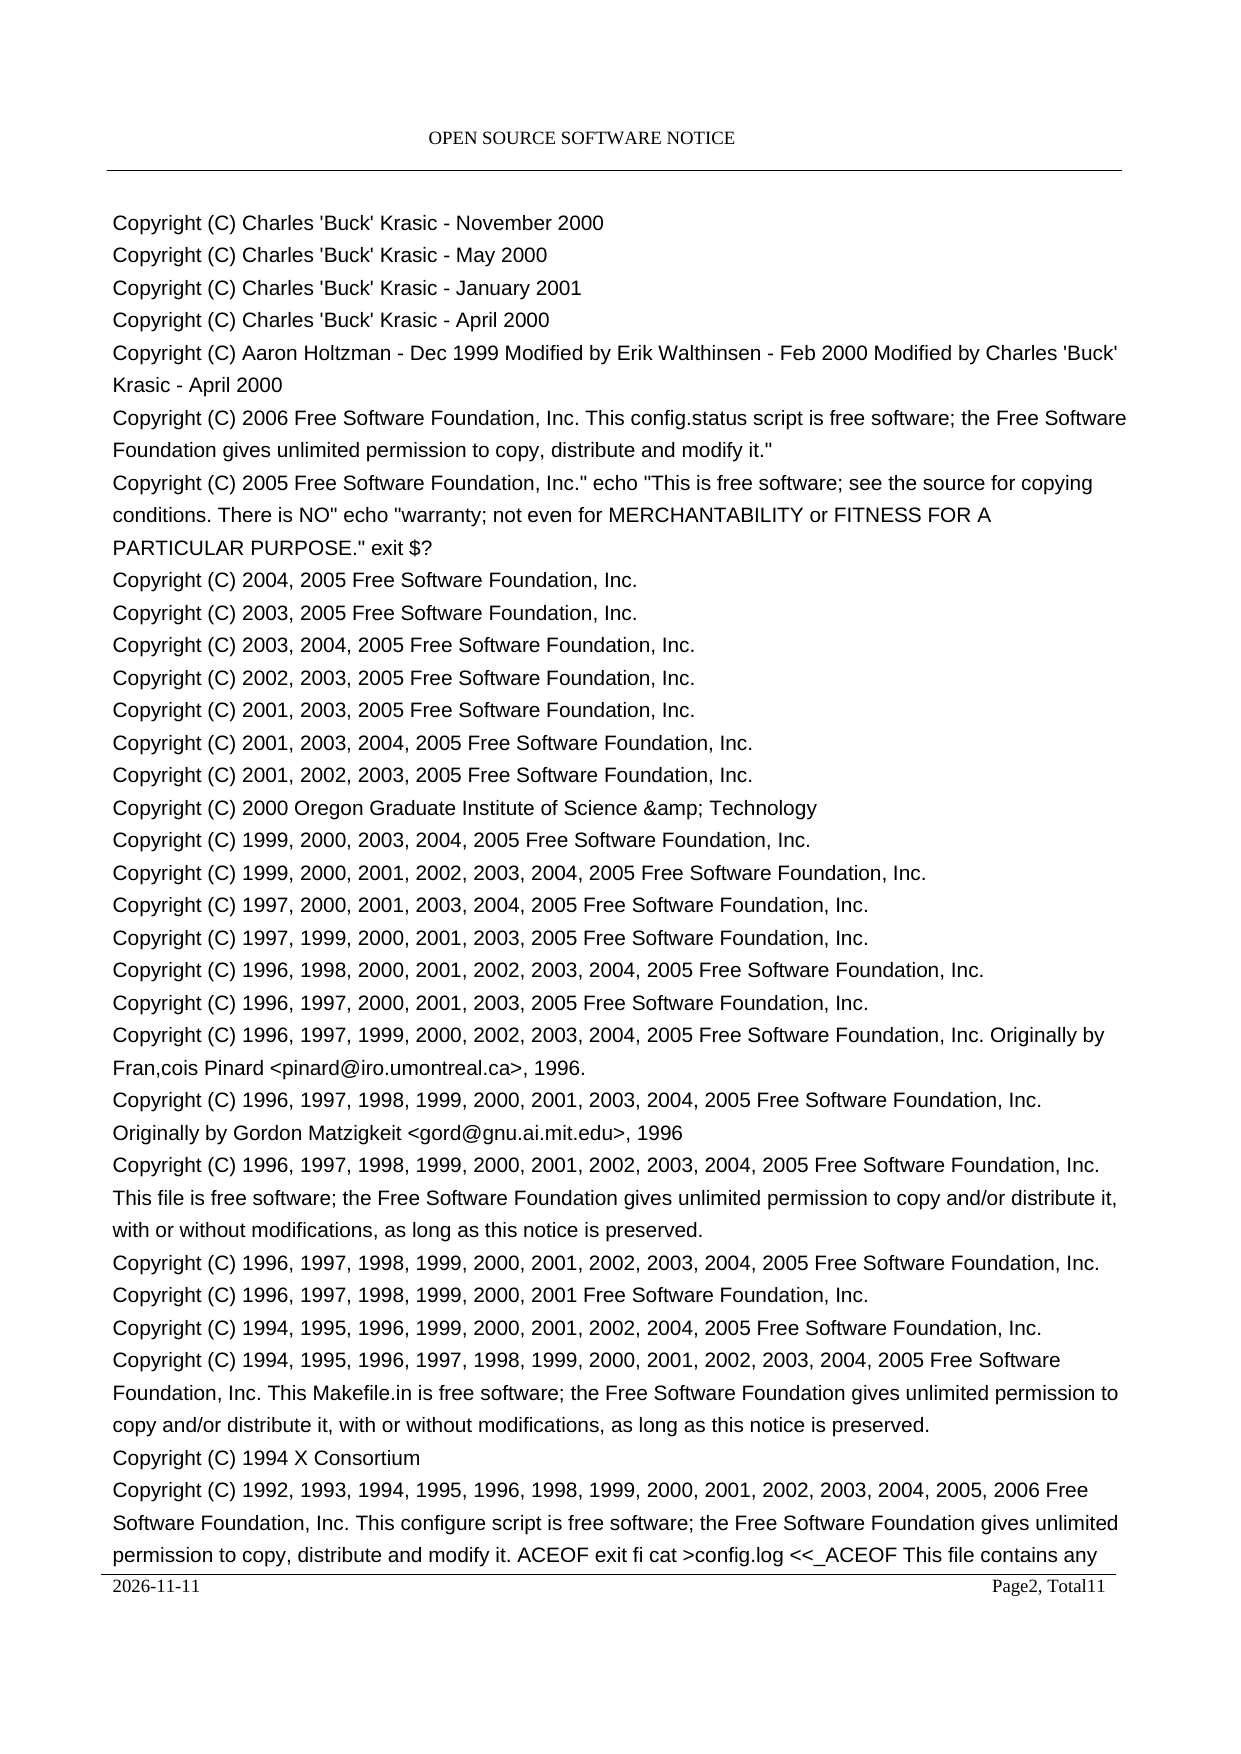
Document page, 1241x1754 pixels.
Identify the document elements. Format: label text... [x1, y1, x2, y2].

text Copyright (C) 2003, 2005 Free Software Foundation, Inc. [112, 596, 1128, 629]
text Copyright (C) 1996, 1997, 1998, 1999, 2000, 2001, 2002, 2003, 2004, 2005 Free Software Foundation, Inc. This file is free software; the Free Software Foundation gives unlimited permission to copy and/or distribute it, with or without modifications, as long as this notice is preserved. [112, 1149, 1128, 1246]
text Copyright (C) 2001, 2003, 2005 Free Software Foundation, Inc. [112, 694, 1128, 726]
text Copyright (C) 1999, 2000, 2001, 2002, 2003, 2004, 2005 Free Software Foundation, Inc. [112, 856, 1128, 889]
text Copyright (C) 1994, 1995, 1996, 1999, 2000, 2001, 2002, 2004, 2005 Free Software Foundation, Inc. [112, 1311, 1128, 1344]
text Copyright (C) 1997, 1999, 2000, 2001, 2003, 2005 Free Software Foundation, Inc. [112, 921, 1128, 954]
text Copyright (C) 1999, 2000, 2003, 2004, 2005 Free Software Foundation, Inc. [112, 824, 1128, 856]
text Copyright (C) 2005 Free Software Foundation, Inc." echo "This is free software; see the source for copying conditions. There is NO" echo "warranty; not even for MERCHANTABILITY or FITNESS FOR A PARTICULAR PURPOSE." exit $? [112, 466, 1128, 564]
text Copyright (C) Charles 'Buck' Krasic - November 2000 [112, 206, 1128, 239]
text Copyright (C) 1996, 1997, 2000, 2001, 2003, 2005 Free Software Foundation, Inc. [112, 986, 1128, 1019]
text Copyright (C) Charles 'Buck' Krasic - April 2000 [112, 304, 1128, 336]
text Copyright (C) 1994, 1995, 1996, 1997, 1998, 1999, 2000, 2001, 2002, 2003, 2004, 2005 Free Software Foundation, Inc. This Makefile.in is free software; the Free Software Foundation gives unlimited permission to copy and/or distribute it, with or without modifications, as long as this notice is preserved. [112, 1344, 1128, 1441]
text Copyright (C) 1996, 1997, 1998, 1999, 2000, 2001 Free Software Foundation, Inc. [112, 1279, 1128, 1311]
text Copyright (C) Charles 'Buck' Krasic - January 2001 [112, 271, 1128, 304]
text Copyright (C) 1996, 1997, 1998, 1999, 2000, 2001, 2002, 2003, 2004, 2005 Free Software Foundation, Inc. [112, 1246, 1128, 1279]
text Copyright (C) Aaron Holtzman - Dec 1999 Modified by Erik Walthinsen - Feb 2000 Modified by Charles 'Buck' Krasic - April 2000 [112, 336, 1128, 401]
text Copyright (C) 2001, 2003, 2004, 2005 Free Software Foundation, Inc. [112, 726, 1128, 759]
text Copyright (C) 2002, 2003, 2005 Free Software Foundation, Inc. [112, 661, 1128, 694]
text Copyright (C) 2001, 2002, 2003, 2005 Free Software Foundation, Inc. [112, 759, 1128, 791]
text Copyright (C) 2003, 2004, 2005 Free Software Foundation, Inc. [112, 629, 1128, 661]
text Copyright (C) 1994 X Consortium [112, 1441, 1128, 1474]
text Copyright (C) 2000 Oregon Graduate Institute of Science &amp; Technology [112, 791, 1128, 824]
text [112, 1474, 1128, 1571]
text Copyright (C) 1996, 1998, 2000, 2001, 2002, 2003, 2004, 2005 Free Software Foundation, Inc. [112, 954, 1128, 986]
text Copyright (C) 2004, 2005 Free Software Foundation, Inc. [112, 564, 1128, 596]
text Copyright (C) 1996, 1997, 1998, 1999, 2000, 2001, 2003, 2004, 2005 Free Software Foundation, Inc. Originally by Gordon Matzigkeit <gord@gnu.ai.mit.edu>, 1996 [112, 1084, 1128, 1149]
text Copyright (C) Charles 'Buck' Krasic - May 2000 [112, 239, 1128, 271]
text Copyright (C) 2006 Free Software Foundation, Inc. This config.status script is free software; the Free Software Foundation gives unlimited permission to copy, distribute and modify it." [112, 401, 1128, 466]
text Copyright (C) 1997, 2000, 2001, 2003, 2004, 2005 Free Software Foundation, Inc. [112, 889, 1128, 921]
text Copyright (C) 1996, 1997, 1999, 2000, 2002, 2003, 2004, 2005 Free Software Foundation, Inc. Originally by Fran,cois Pinard <pinard@iro.umontreal.ca>, 1996. [112, 1019, 1128, 1084]
